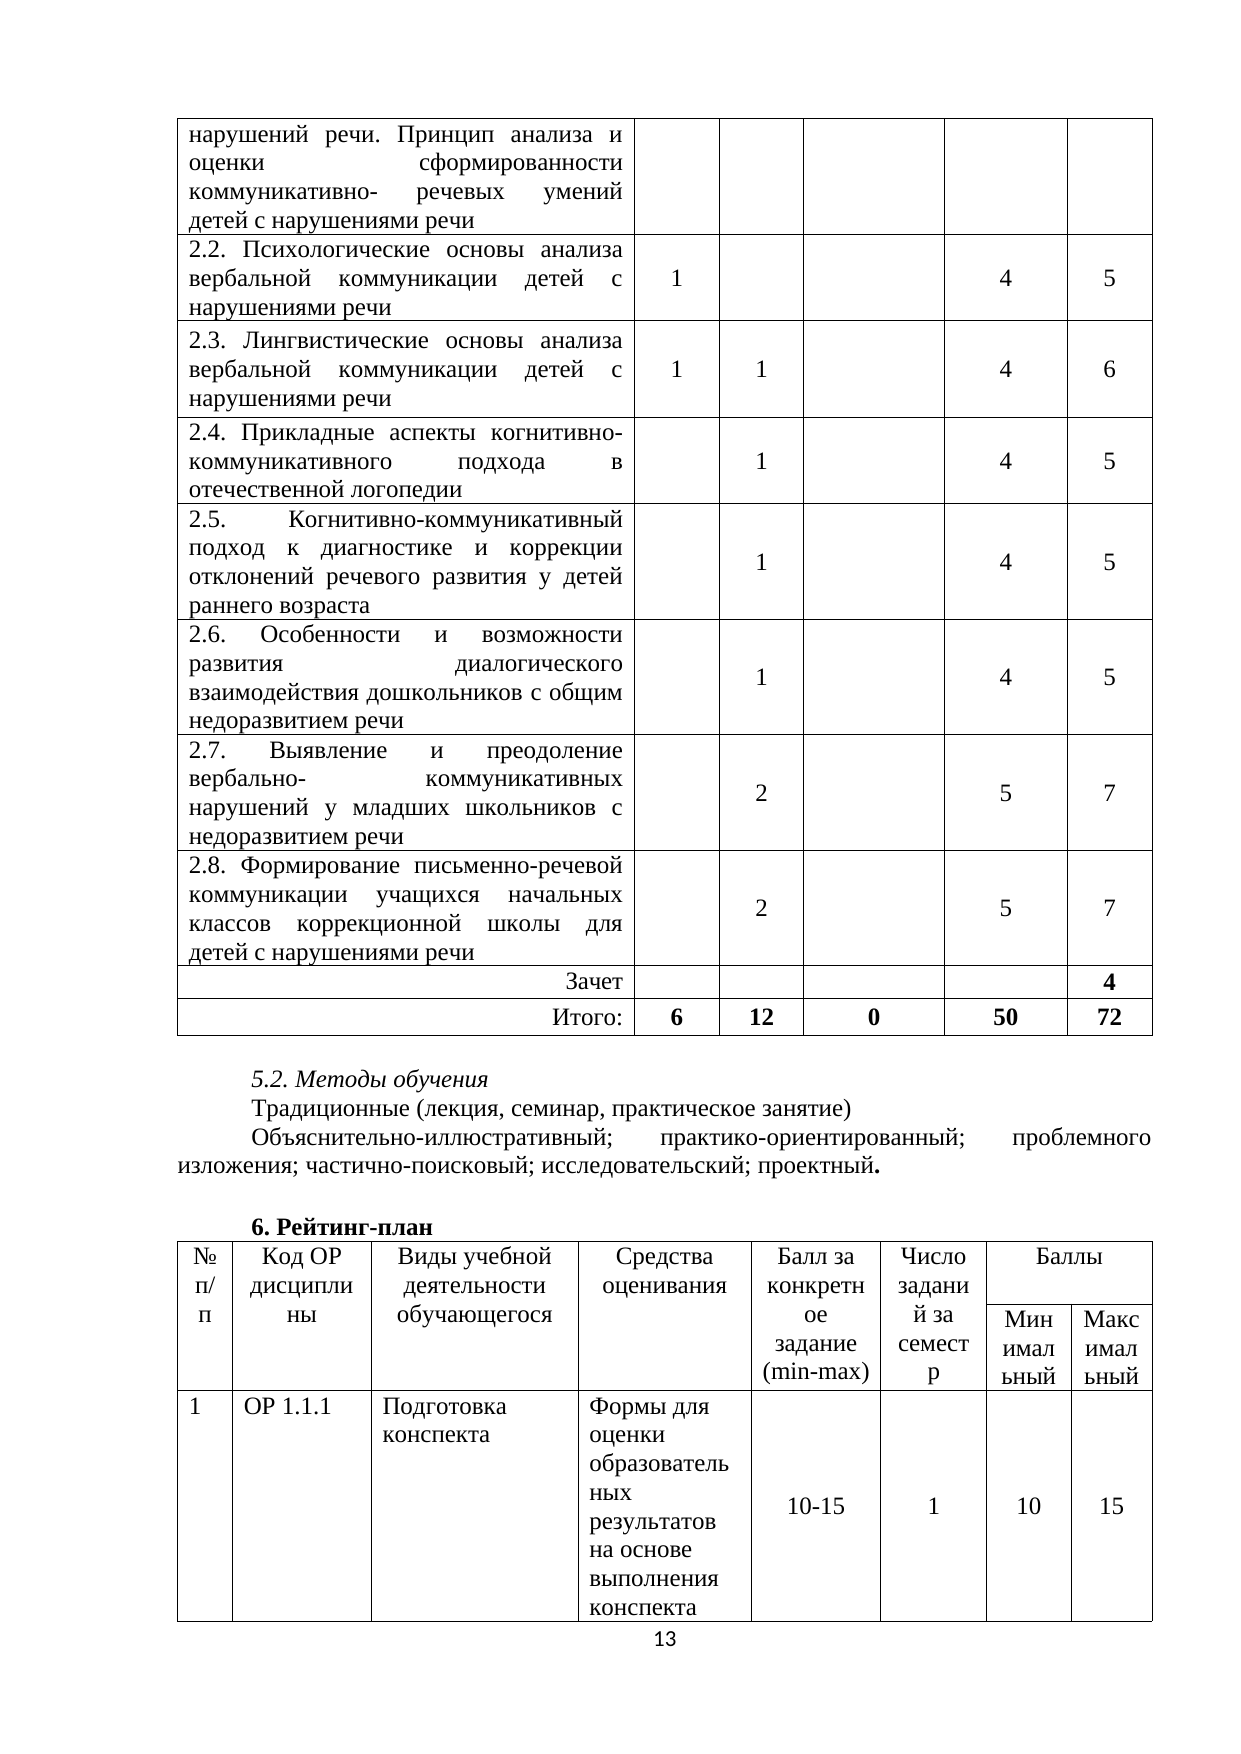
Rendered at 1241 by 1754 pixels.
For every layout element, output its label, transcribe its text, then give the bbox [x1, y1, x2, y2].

table_cell [635, 735, 719, 850]
table_cell [635, 504, 719, 619]
text Объяснительно-иллюстративный; практико-ориентированный; проблемного изложения; частично-поисковый; исследовательский; проектный. [177, 1122, 1152, 1179]
table_cell 1 [635, 321, 719, 416]
table_cell 1 [720, 504, 803, 619]
table_cell 1 [635, 119, 719, 234]
table_cell [804, 418, 944, 503]
table_cell 4 [945, 620, 1067, 734]
table_cell 2.3. Лингвистические основы анализа вербальной коммуникации детей с нарушениями речи [178, 321, 634, 416]
table_cell 2.8. Формирование письменно-речевой коммуникации учащихся начальных классов коррекционной школы для детей с нарушениями речи [178, 851, 634, 965]
table_cell [635, 418, 719, 503]
text Традиционные (лекция, семинар, практическое занятие) [177, 1093, 1152, 1122]
table_header Средства оценивания [579, 1242, 751, 1390]
table_header Код ОР дисциплины [233, 1242, 371, 1390]
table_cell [178, 119, 634, 234]
table_cell 2 [720, 735, 803, 850]
table_cell 1 [720, 620, 803, 734]
table_cell [804, 235, 944, 320]
table_cell 6 [1068, 321, 1152, 416]
table_cell 5 [1068, 119, 1152, 234]
table_cell Максимальный [1072, 1305, 1152, 1390]
table_cell 10 [987, 1391, 1071, 1621]
table_cell 4 [945, 235, 1067, 320]
table_cell [804, 321, 944, 416]
table_cell [804, 735, 944, 850]
table_cell 5 [1068, 235, 1152, 320]
table_cell 4 [945, 119, 1067, 234]
table_cell [720, 966, 803, 998]
text 6. Рейтинг-план [177, 1212, 1152, 1241]
table_cell [635, 966, 719, 998]
table_header Число заданий за семестр [881, 1242, 986, 1390]
table_cell 2.6. Особенности и возможности развития диалогического взаимодействия дошкольников с общим недоразвитием речи [178, 620, 634, 734]
table_cell 2.5. Когнитивно-коммуникативный подход к диагностике и коррекции отклонений речевого развития у детей раннего возраста [178, 504, 634, 619]
table_cell 1 [881, 1391, 986, 1621]
table_cell [804, 966, 944, 998]
table_cell 5 [1068, 504, 1152, 619]
table_cell Формы для оценки образовательных результатов на основе выполнения конспекта [579, 1391, 751, 1621]
table_cell 4 [1068, 966, 1152, 998]
table_cell 7 [1068, 735, 1152, 850]
table_cell 72 [1068, 999, 1152, 1035]
table_header Балл за конкретное задание (min-max) [752, 1242, 880, 1390]
text 5.2. Методы обучения [177, 1064, 1152, 1093]
table_cell 1 [635, 235, 719, 320]
table_cell [720, 235, 803, 320]
table_cell 1 [720, 321, 803, 416]
table_cell [804, 620, 944, 734]
table_cell 4 [945, 321, 1067, 416]
table_cell 0 [804, 999, 944, 1035]
table_cell 7 [1068, 851, 1152, 965]
table_cell 15 [1072, 1391, 1152, 1621]
table_cell 4 [945, 418, 1067, 503]
table_cell ОР 1.1.1 [233, 1391, 371, 1621]
table_header Виды учебной деятельности обучающегося [372, 1242, 578, 1390]
table_cell 2.4. Прикладные аспекты когнитивно- коммуникативного подхода в отечественной логопедии [178, 418, 634, 503]
table_cell [945, 966, 1067, 998]
table_cell 1 [178, 1391, 232, 1621]
table_cell 5 [1068, 620, 1152, 734]
table_cell 2 [720, 851, 803, 965]
table_header № п/п [178, 1242, 232, 1390]
table_cell [635, 851, 719, 965]
table_cell [804, 119, 944, 234]
table_cell 50 [945, 999, 1067, 1035]
table_cell 6 [635, 999, 719, 1035]
table_cell [804, 504, 944, 619]
table_cell 2.7. Выявление и преодоление вербально- коммуникативных нарушений у младших школьников с недоразвитием речи [178, 735, 634, 850]
table_cell [720, 119, 803, 234]
table_cell Зачет [178, 966, 634, 998]
table_cell 5 [945, 735, 1067, 850]
table_cell Подготовка конспекта [372, 1391, 578, 1621]
table_cell 4 [945, 504, 1067, 619]
table_cell 10-15 [752, 1391, 880, 1621]
table_cell 5 [945, 851, 1067, 965]
table_cell 12 [720, 999, 803, 1035]
table_cell 2.2. Психологические основы анализа вербальной коммуникации детей с нарушениями речи [178, 235, 634, 320]
table_cell [804, 851, 944, 965]
table_cell 1 [720, 418, 803, 503]
table_header Баллы [987, 1242, 1152, 1303]
table_cell Итого: [178, 999, 634, 1035]
table_cell [635, 620, 719, 734]
table_cell 5 [1068, 418, 1152, 503]
table_cell Минимальный [987, 1305, 1071, 1390]
